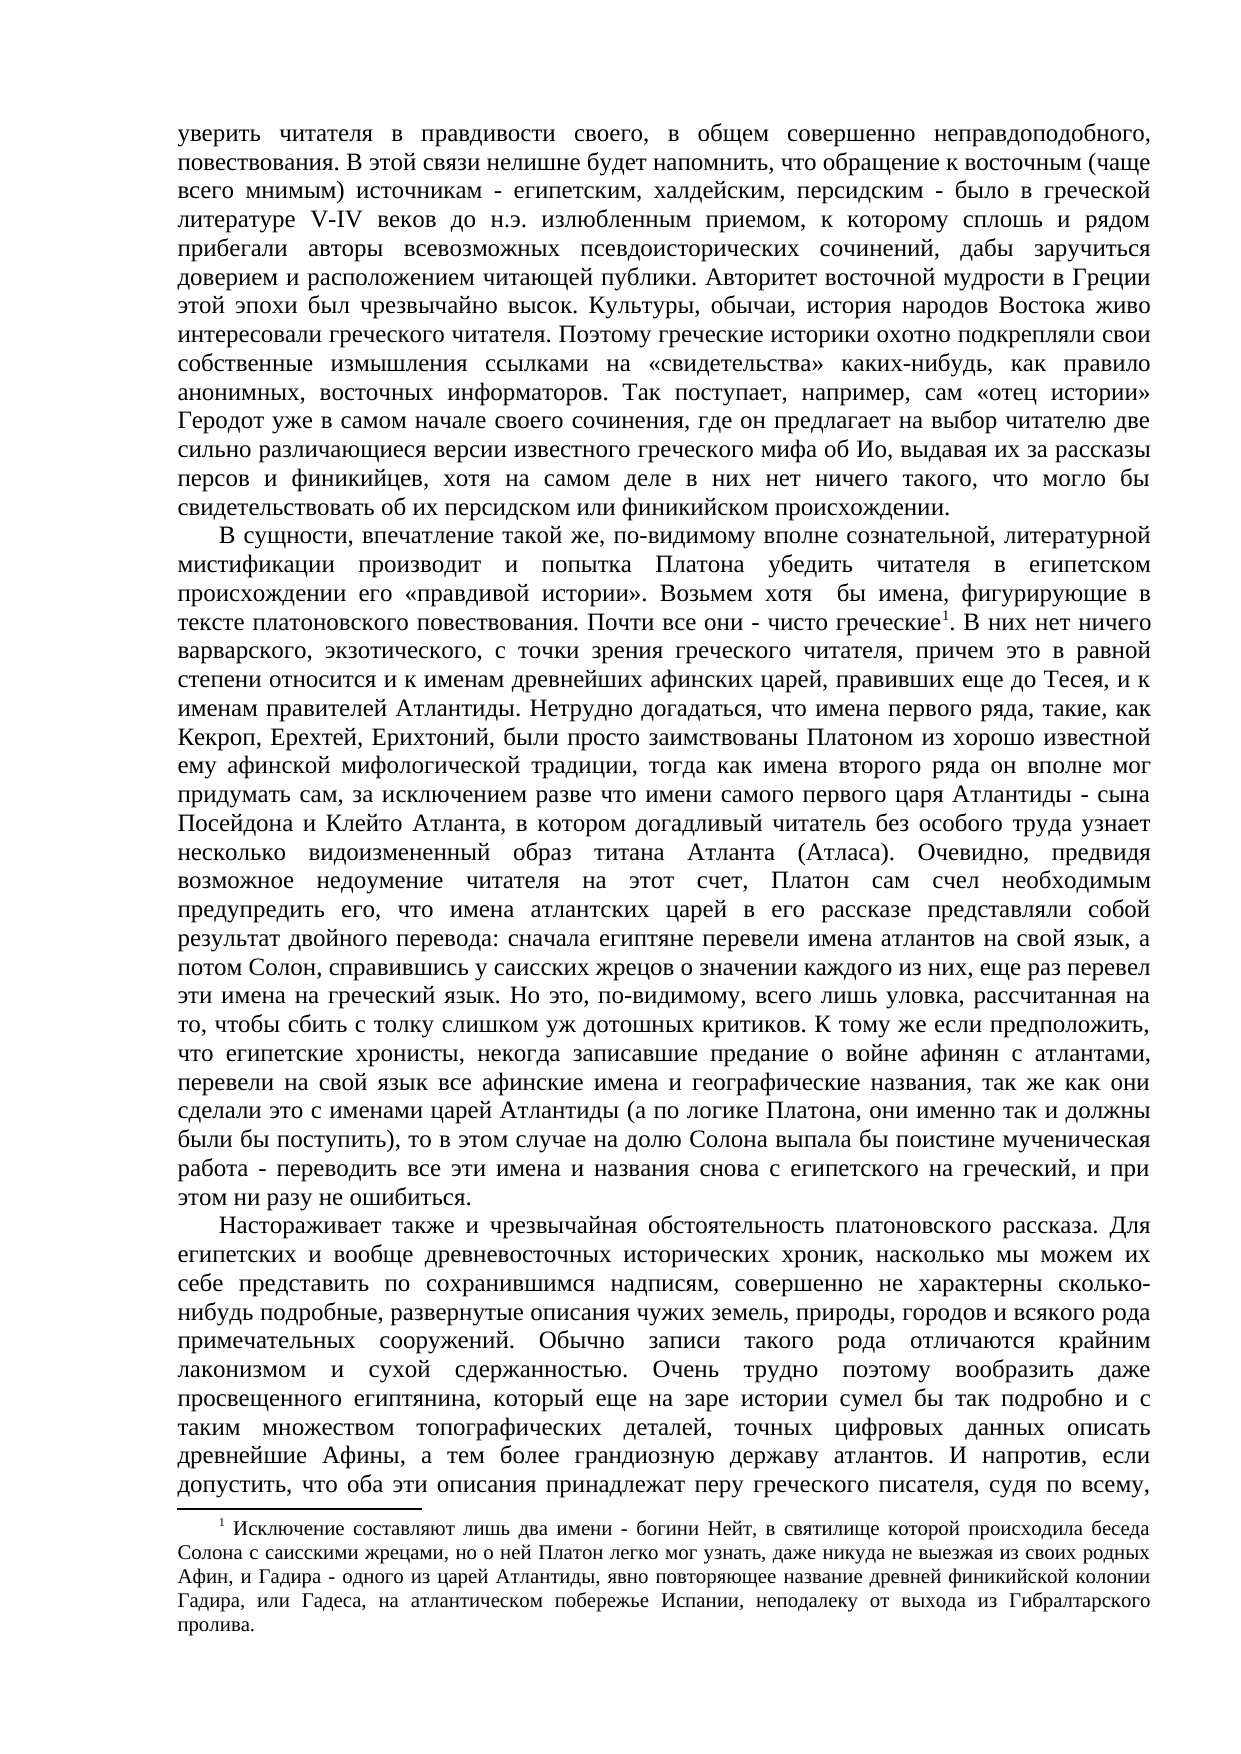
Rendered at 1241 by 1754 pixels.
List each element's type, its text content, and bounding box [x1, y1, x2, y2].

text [177, 1211, 1152, 1498]
text В сущности, впечатление такой же, по-видимому вполне сознательной, литературной мистификации производит и попытка Платона убедить читателя в египетском происхождении его «правдивой истории». Возьмем хотя бы имена, фигурирующие в тексте платоновского повествования. Почти все они - чисто греческие. В них нет ничего варварского, экзотического, с точки зрения греческого читателя, причем это в равной степени относится и к именам древнейших афинских царей, правивших еще до Тесея, и к именам правителей Атлантиды. Нетрудно догадаться, что имена первого ряда, такие, как Кекроп, Ерехтей, Ерихтоний, были просто заимствованы Платоном из хорошо известной ему афинской мифологической традиции, тогда как имена второго ряда он вполне мог придумать сам, за исключением разве что имени самого первого царя Атлантиды - сына Посейдона и Клейто Атланта, в котором догадливый читатель без особого труда узнает несколько видоизмененный образ титана Атланта (Атласа). Очевидно, предвидя возможное недоумение читателя на этот счет, Платон сам счел необходимым предупредить его, что имена атлантских царей в его рассказе представляли собой результат двойного перевода: сначала египтяне перевели имена атлантов на свой язык, а потом Солон, справившись у саисских жрецов о значении каждого из них, еще раз перевел эти имена на греческий язык. Но это, по-видимому, всего лишь уловка, рассчитанная на то, чтобы сбить с толку слишком уж дотошных критиков. К тому же если предположить, что египетские хронисты, некогда записавшие предание о войне афинян с атлантами, перевели на свой язык все афинские имена и географические названия, так же как они сделали это с именами царей Атлантиды (а по логике Платона, они именно так и должны были бы поступить), то в этом случае на долю Солона выпала бы поистине мученическая работа - переводить все эти имена и названия снова с египетского на греческий, и при этом ни разу не ошибиться. [177, 521, 1152, 1211]
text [177, 118, 1152, 521]
